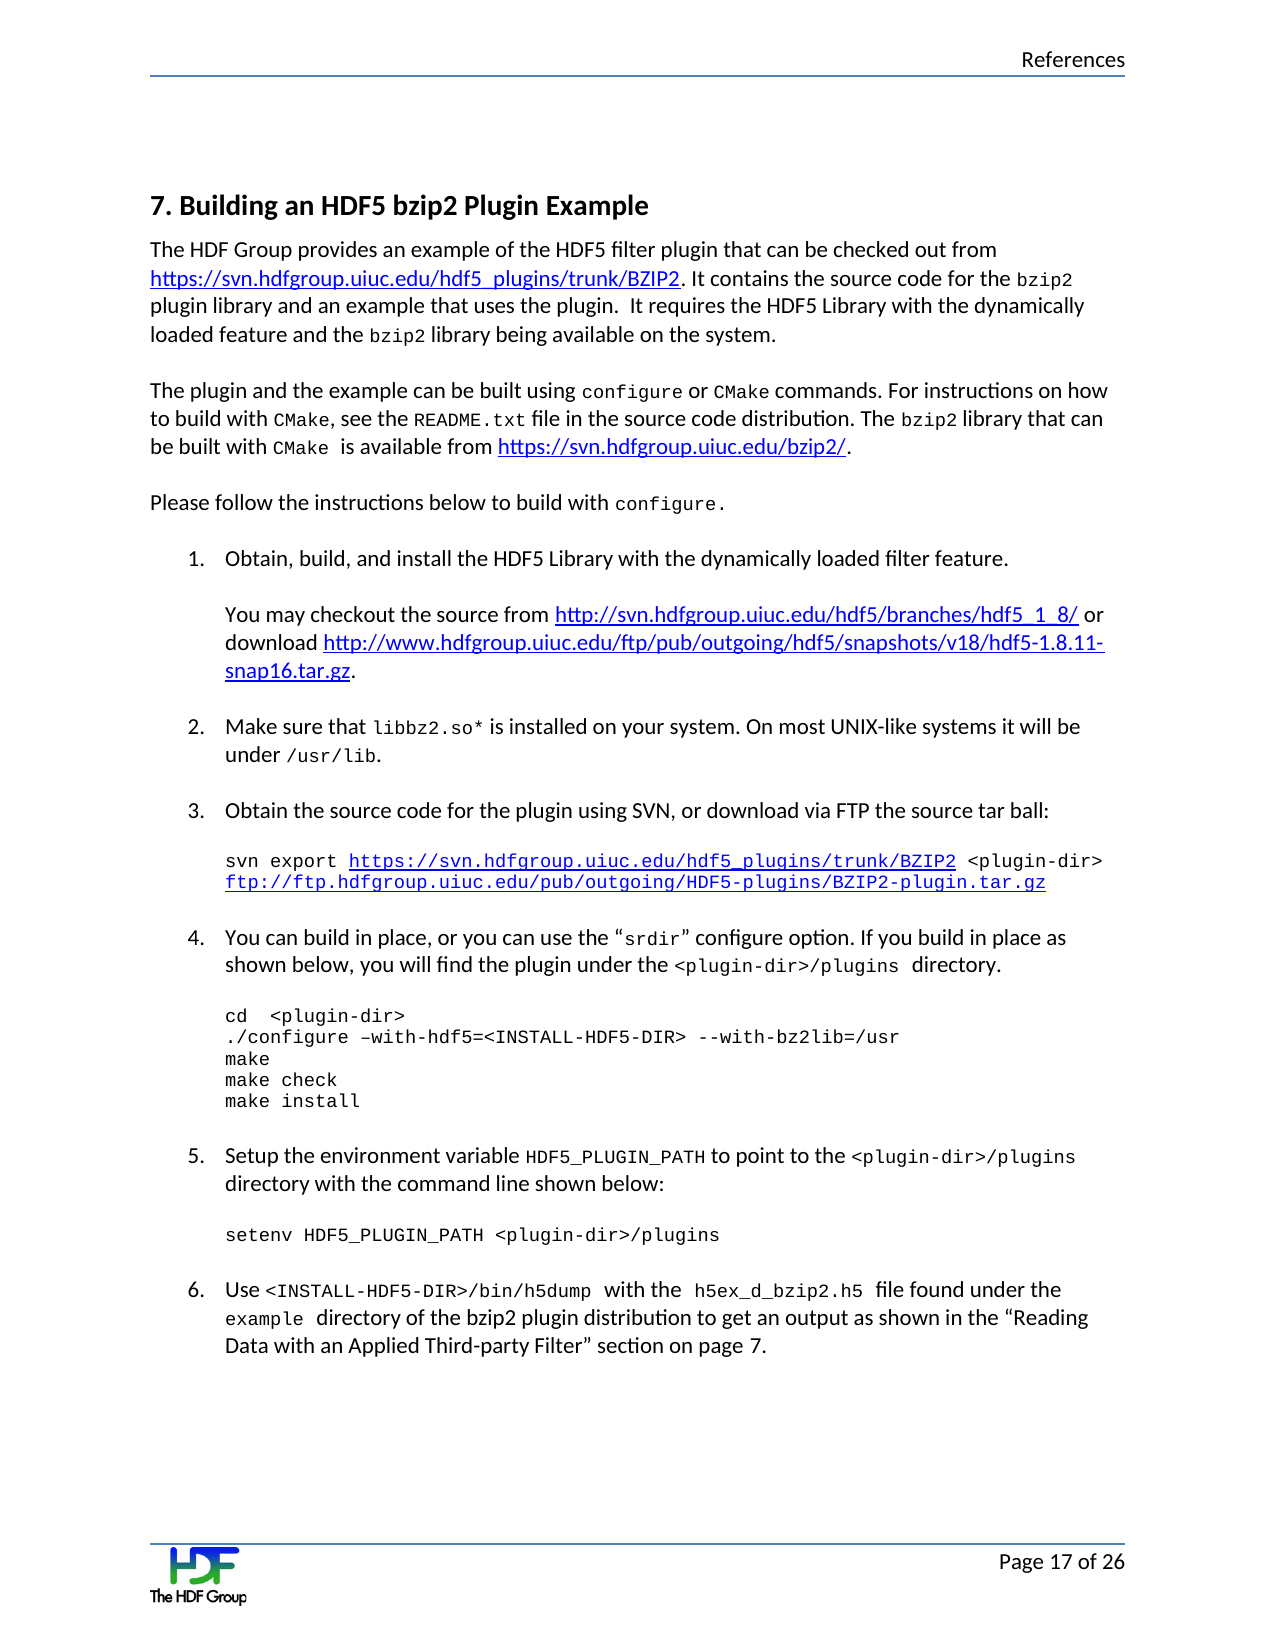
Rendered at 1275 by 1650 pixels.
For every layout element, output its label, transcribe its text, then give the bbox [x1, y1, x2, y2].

text ftp://ftp.hdfgroup.uiuc.edu/pub/outgoing/HDF5-plugins/BZIP2-plugin.tar.gz [225, 873, 1125, 894]
text ./configure –with-hdf5=<INSTALL-HDF5-DIR> --with-bz2lib=/usr [225, 1028, 1125, 1049]
text You may checkout the source from http://svn.hdfgroup.uiuc.edu/hdf5/branches/hdf5_1_8/ or download http://www.hdfgroup.uiuc.edu/ftp/pub/outgoing/hdf5/snapshots/v18/hdf5-1.8.11-snap16.tar.gz. [225, 600, 1125, 684]
picture [150, 1547, 247, 1606]
text Please follow the instructions below to build with configure. [150, 488, 1125, 516]
text make install [225, 1092, 1125, 1113]
text make [225, 1049, 1125, 1071]
list Obtain, build, and install the HDF5 Library with the dynamically loaded filter feature. [187, 544, 1125, 572]
list You can build in place, or you can use the “srdir” configure option. If you build in place as shown below, you will find the plugin under the <plugin-dir>/plugins directory. [187, 923, 1125, 979]
text svn export https://svn.hdfgroup.uiuc.edu/hdf5_plugins/trunk/BZIP2 <plugin-dir> [225, 852, 1125, 873]
text cd <plugin-dir> [225, 1007, 1125, 1028]
text The HDF Group provides an example of the HDF5 filter plugin that can be checked out from https://svn.hdfgroup.uiuc.edu/hdf5_plugins/trunk/BZIP2. It contains the source code for the bzip2 plugin library and an example that uses the plugin. It requires the HDF5 Library with the dynamically loaded feature and the bzip2 library being available on the system. [150, 236, 1125, 348]
list Use <INSTALL-HDF5-DIR>/bin/h5dump with the h5ex_d_bzip2.h5 file found under the example directory of the bzip2 plugin distribution to get an output as shown in the “Reading Data with an Applied Third-party Filter” section on page 7. [187, 1275, 1125, 1359]
subtitle Building an HDF5 bzip2 Plugin Example [150, 187, 1125, 223]
list Obtain the source code for the plugin using SVN, or download via FTP the source tar ball: [187, 796, 1125, 824]
text setenv HDF5_PLUGIN_PATH <plugin-dir>/plugins [225, 1225, 1125, 1247]
list Setup the environment variable HDF5_PLUGIN_PATH to point to the <plugin-dir>/plugins directory with the command line shown below: [187, 1141, 1125, 1197]
text The plugin and the example can be built using configure or CMake commands. For instructions on how to build with CMake, see the README.txt file in the source code distribution. The bzip2 library that can be built with CMake is available from https://svn.hdfgroup.uiuc.edu/bzip2/. [150, 376, 1125, 460]
list Make sure that libbz2.so* is installed on your system. On most UNIX-like systems it will be under /usr/lib. [187, 712, 1125, 768]
text make check [225, 1071, 1125, 1092]
